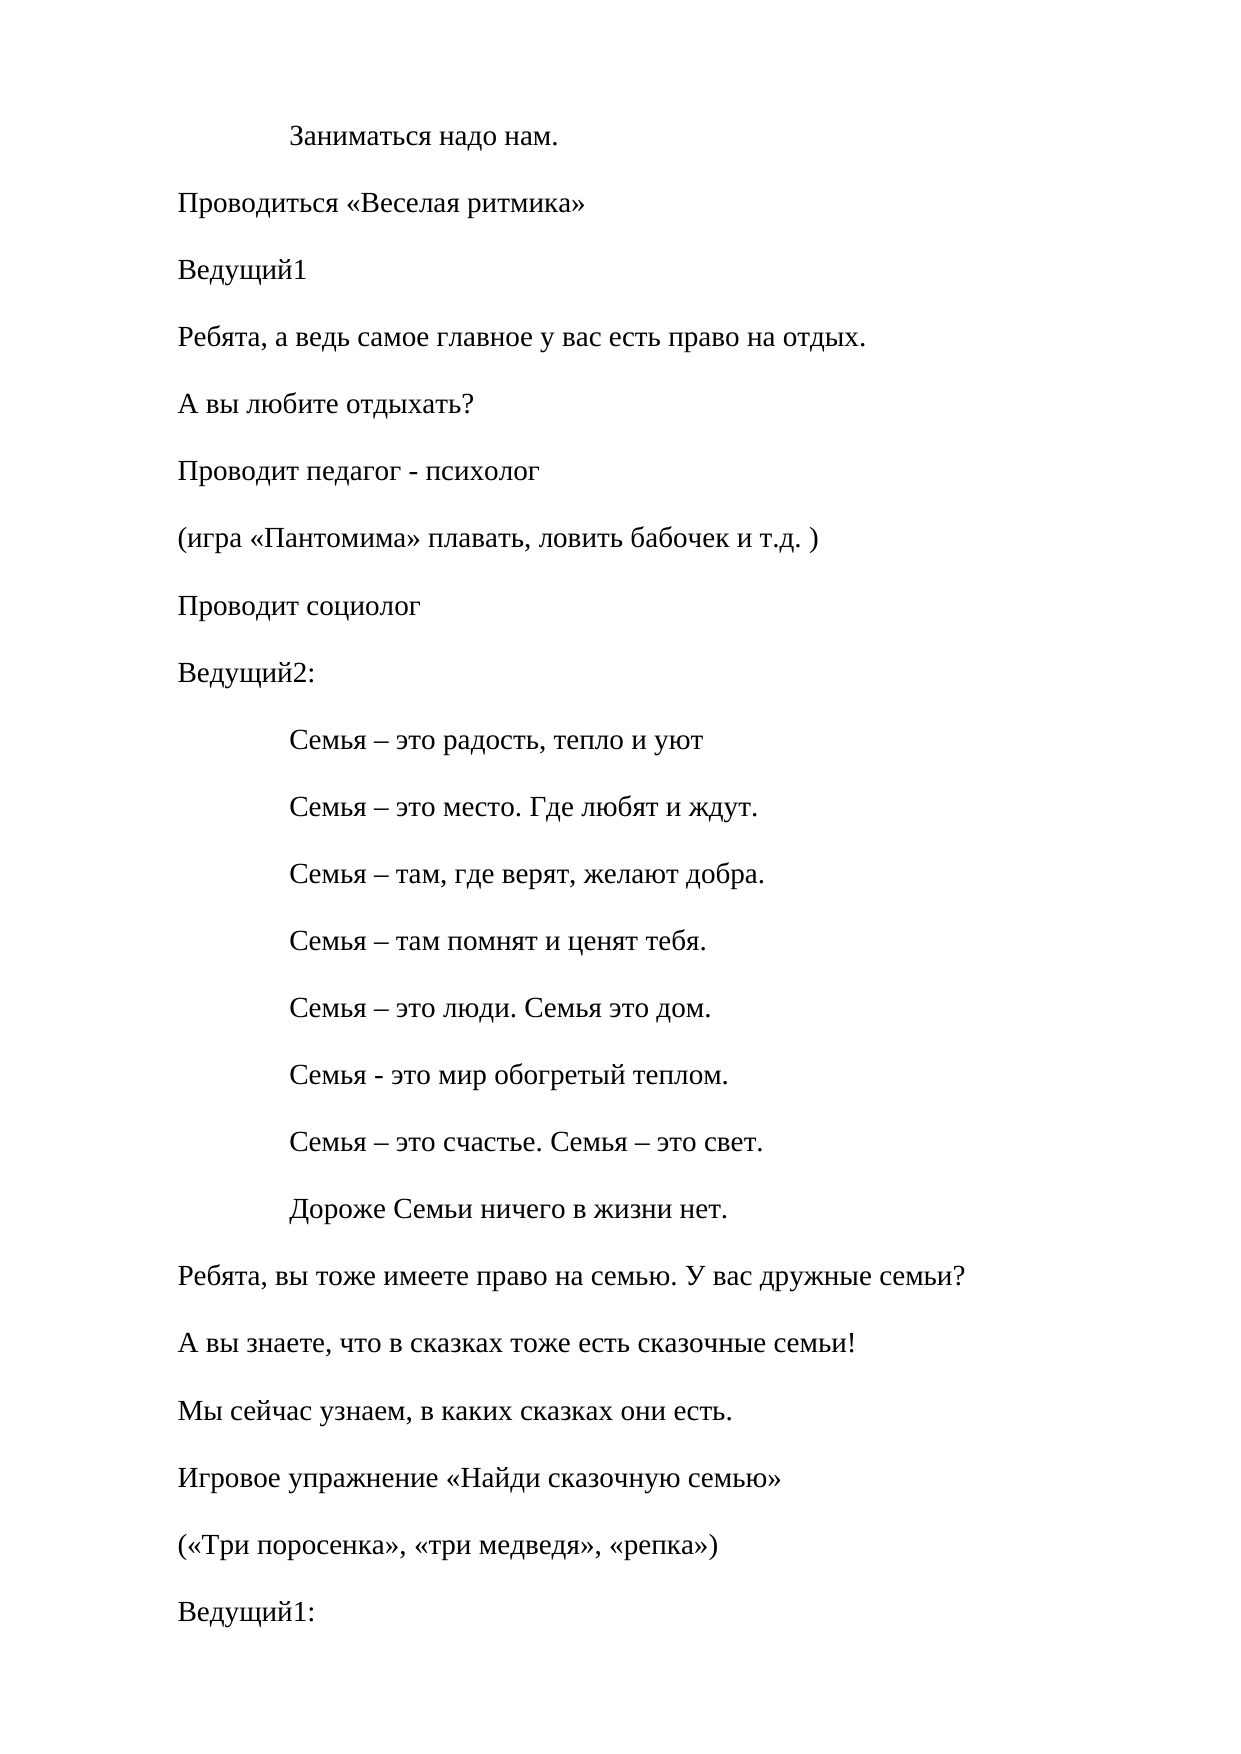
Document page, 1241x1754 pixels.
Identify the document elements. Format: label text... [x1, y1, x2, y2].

text Ребята, а ведь самое главное у вас есть право на отдых. [177, 319, 1152, 353]
text Мы сейчас узнаем, в каких сказках они есть. [177, 1393, 1152, 1426]
text Семья – это место. Где любят и ждут. [289, 789, 1152, 822]
text Ведущий2: [177, 655, 1152, 688]
text Заниматься надо нам. [289, 118, 1152, 152]
text Семья – это люди. Семья это дом. [289, 990, 1152, 1024]
text Проводит педагог - психолог [177, 453, 1152, 487]
text Ведущий1: [177, 1594, 1152, 1627]
text Ведущий1 [177, 252, 1152, 286]
text Проводит социолог [177, 588, 1152, 621]
text Семья – это радость, тепло и уют [289, 722, 1152, 755]
text Ребята, вы тоже имеете право на семью. У вас дружные семьи? [177, 1258, 1152, 1292]
text (игра «Пантомима» плавать, ловить бабочек и т.д. ) [177, 521, 1152, 554]
text Семья – там, где верят, желают добра. [289, 856, 1152, 889]
text А вы знаете, что в сказках тоже есть сказочные семьи! [177, 1326, 1152, 1359]
text («Три поросенка», «три медведя», «репка») [177, 1527, 1152, 1560]
text Семья – это счастье. Семья – это свет. [289, 1124, 1152, 1158]
text Дороже Семьи ничего в жизни нет. [289, 1191, 1152, 1225]
text Проводиться «Веселая ритмика» [177, 185, 1152, 219]
text Игровое упражнение «Найди сказочную семью» [177, 1460, 1152, 1493]
text Семья - это мир обогретый теплом. [289, 1057, 1152, 1091]
text Семья – там помнят и ценят тебя. [289, 923, 1152, 957]
text А вы любите отдыхать? [177, 386, 1152, 420]
